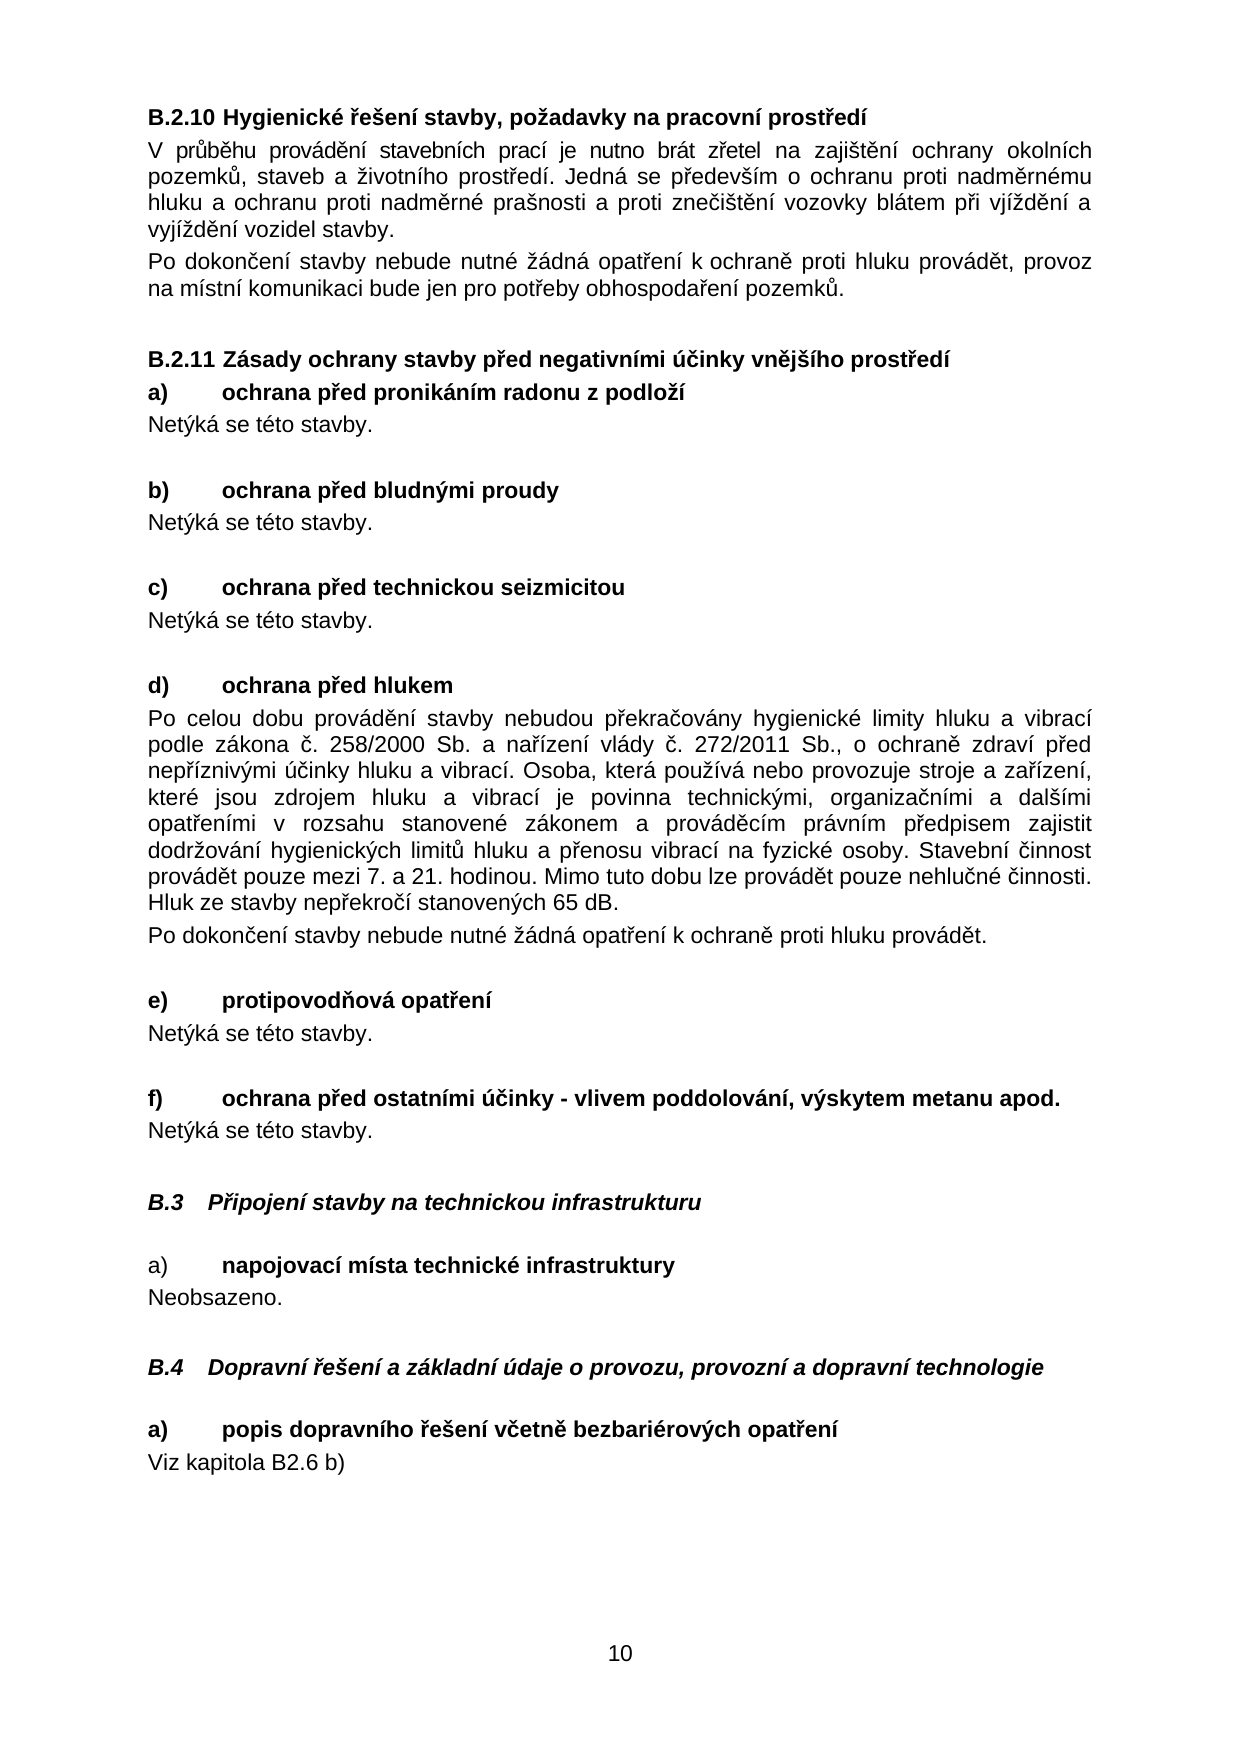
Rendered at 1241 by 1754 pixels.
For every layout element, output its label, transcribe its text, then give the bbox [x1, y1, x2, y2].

subtitle ochrana před technickou seizmicitou [148, 574, 1092, 601]
text Netýká se této stavby. [148, 1117, 1092, 1144]
subtitle ochrana před hlukem [148, 672, 1092, 698]
subtitle Zásady ochrany stavby před negativními účinky vnějšího prostředí [148, 346, 1092, 372]
text Netýká se této stavby. [148, 509, 1092, 536]
subtitle ochrana před pronikáním radonu z podloží [148, 379, 1092, 405]
subtitle ochrana před ostatními účinky - vlivem poddolování, výskytem metanu apod. [148, 1085, 1092, 1111]
subtitle napojovací místa technické infrastruktury [148, 1252, 1092, 1278]
text Netýká se této stavby. [148, 607, 1092, 633]
subtitle popis dopravního řešení včetně bezbariérových opatření [148, 1416, 1092, 1443]
text Po dokončení stavby nebude nutné žádná opatření k ochraně proti hluku provádět. [148, 922, 1092, 948]
text Viz kapitola B2.6 b) [148, 1449, 1092, 1475]
text Netýká se této stavby. [148, 1020, 1092, 1046]
text Netýká se této stavby. [148, 411, 1092, 438]
subtitle Připojení stavby na technickou infrastrukturu [148, 1189, 1092, 1215]
subtitle Neobsazeno. [148, 1284, 1092, 1311]
text Po dokončení stavby nebude nutné žádná opatření k ochraně proti hluku provádět, provoz na místní komunikaci bude jen pro potřeby obhospodaření pozemků. [148, 248, 1092, 301]
text Po celou dobu provádění stavby nebudou překračovány hygienické limity hluku a vibrací podle zákona č. 258/2000 Sb. a nařízení vlády č. 272/2011 Sb., o ochraně zdraví před nepříznivými účinky hluku a vibrací. Osoba, která používá nebo provozuje stroje a zařízení, které jsou zdrojem hluku a vibrací je povinna technickými, organizačními a dalšími opatřeními v rozsahu stanovené zákonem a prováděcím právním předpisem zajistit dodržování hygienických limitů hluku a přenosu vibrací na fyzické osoby. Stavební činnost provádět pouze mezi 7. a 21. hodinou. Mimo tuto dobu lze provádět pouze nehlučné činnosti. Hluk ze stavby nepřekročí stanovených 65 dB. [148, 705, 1092, 916]
subtitle Hygienické řešení stavby, požadavky na pracovní prostředí [148, 104, 1092, 130]
subtitle ochrana před bludnými proudy [148, 477, 1092, 503]
text V průběhu provádění stavebních prací je nutno brát zřetel na zajištění ochrany okolních pozemků, staveb a životního prostředí. Jedná se především o ochranu proti nadměrnému hluku a ochranu proti nadměrné prašnosti a proti znečištění vozovky blátem při vjíždění a vyjíždění vozidel stavby. [148, 137, 1092, 242]
subtitle protipovodňová opatření [148, 987, 1092, 1013]
subtitle Dopravní řešení a základní údaje o provozu, provozní a dopravní technologie [148, 1353, 1092, 1380]
